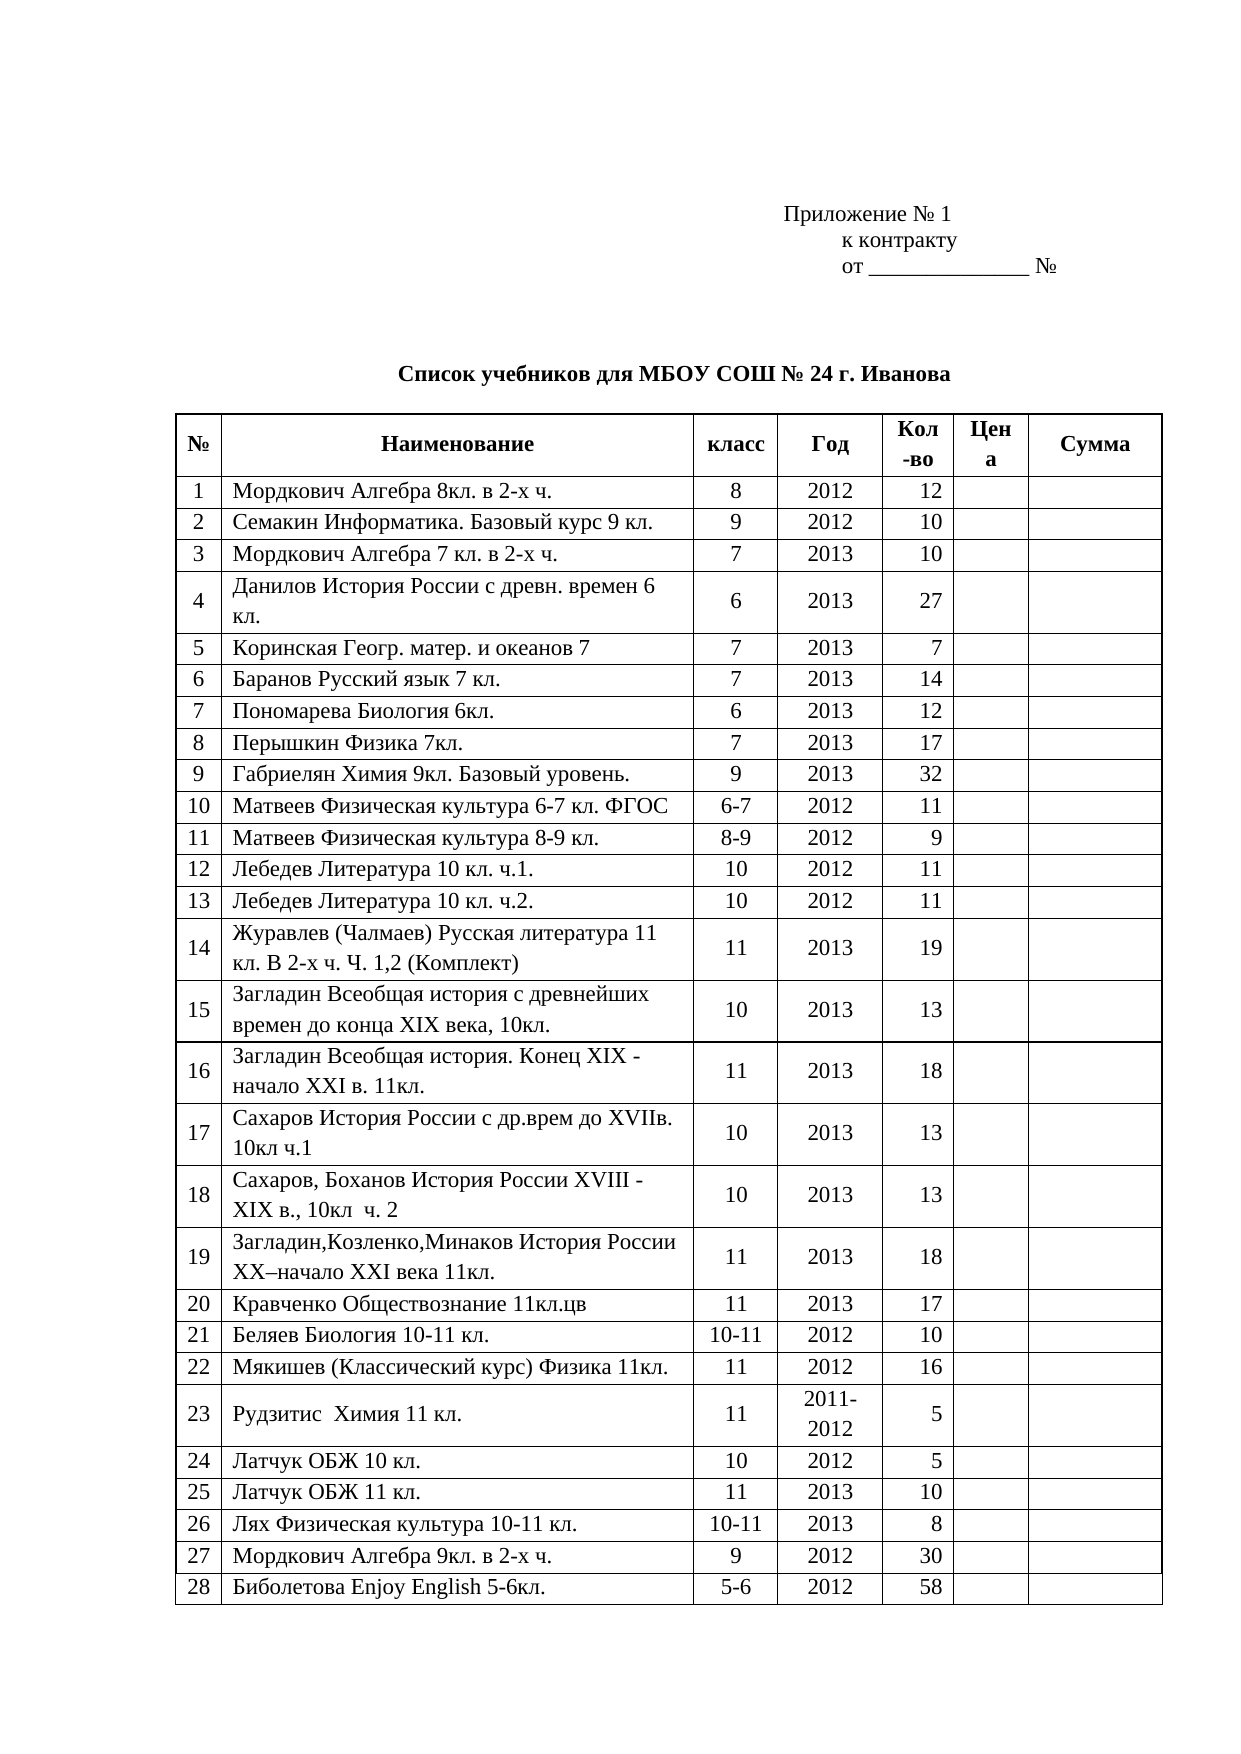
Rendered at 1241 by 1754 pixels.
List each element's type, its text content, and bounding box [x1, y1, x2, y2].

table_cell [1029, 729, 1161, 759]
table_cell 2013 [778, 572, 882, 633]
table_cell 10 [694, 1104, 777, 1165]
table_cell [954, 540, 1028, 571]
table_cell [1029, 855, 1161, 886]
table_cell 11 [694, 1228, 777, 1289]
table_cell Сахаров, Боханов История России XVIII - XIX в., 10кл ч. 2 [222, 1166, 693, 1227]
table_cell 2013 [778, 1166, 882, 1227]
table_cell Лебедев Литература 10 кл. ч.1. [222, 855, 693, 886]
table_cell 2012 [778, 1322, 882, 1352]
table_cell Кравченко Обществознание 11кл.цв [222, 1290, 693, 1321]
table_cell [954, 729, 1028, 759]
table_cell [1029, 1322, 1161, 1352]
table_cell 2013 [778, 665, 882, 696]
table_cell 30 [883, 1542, 953, 1572]
table_cell [954, 1322, 1028, 1352]
table_cell Журавлев (Чалмаев) Русская литература 11 кл. В 2-х ч. Ч. 1,2 (Комплект) [222, 919, 693, 979]
table_cell [954, 981, 1028, 1041]
table_cell 2013 [778, 760, 882, 791]
table_cell [954, 1043, 1028, 1103]
table_cell [1029, 509, 1161, 539]
table_cell [954, 1290, 1028, 1321]
table_cell 8 [177, 729, 221, 759]
table_cell [954, 1166, 1028, 1227]
table_cell [954, 572, 1028, 633]
table_header Кол-во [883, 415, 953, 476]
table_cell Матвеев Физическая культура 8-9 кл. [222, 824, 693, 854]
table_cell 16 [883, 1353, 953, 1384]
table_cell [1029, 665, 1161, 696]
table_cell 13 [883, 1166, 953, 1227]
table_cell [954, 792, 1028, 823]
table_cell [954, 1104, 1028, 1165]
table_cell Семакин Информатика. Базовый курс 9 кл. [222, 509, 693, 539]
table_cell [954, 1542, 1028, 1572]
table_cell 15 [177, 981, 221, 1041]
table_cell 2011-2012 [778, 1385, 882, 1446]
table_cell 10 [694, 1447, 777, 1477]
table_cell 7 [694, 665, 777, 696]
table_cell 14 [177, 919, 221, 979]
table_cell [1029, 1353, 1161, 1384]
table_cell 10 [694, 887, 777, 918]
table_cell Латчук ОБЖ 10 кл. [222, 1447, 693, 1477]
table_header Наименование [222, 415, 693, 476]
table_cell 4 [177, 572, 221, 633]
table_cell 2013 [778, 729, 882, 759]
table_cell [1029, 1290, 1161, 1321]
table_cell Сахаров История России с др.врем до XVIIв. 10кл ч.1 [222, 1104, 693, 1165]
table_cell 7 [694, 729, 777, 759]
table_cell 2013 [778, 981, 882, 1041]
table_cell [1029, 1385, 1161, 1446]
table_cell [1029, 1542, 1161, 1572]
table_cell 6 [177, 665, 221, 696]
table_cell 2013 [778, 1479, 882, 1509]
table_cell Биболетова Enjoy English 5-6кл. [222, 1574, 693, 1604]
table_cell 7 [883, 634, 953, 664]
table_cell 5 [883, 1385, 953, 1446]
table_cell 17 [883, 1290, 953, 1321]
table_cell 2012 [778, 1353, 882, 1384]
table_cell Мякишев (Классический курс) Физика 11кл. [222, 1353, 693, 1384]
table_cell Мордкович Алгебра 7 кл. в 2-х ч. [222, 540, 693, 571]
table_cell 2 [177, 509, 221, 539]
table_cell 20 [177, 1290, 221, 1321]
table_cell [1029, 572, 1161, 633]
table_cell 26 [177, 1510, 221, 1541]
table_cell [954, 1447, 1028, 1477]
table_cell 28 [176, 1574, 221, 1604]
table_cell 6 [694, 697, 777, 728]
table_cell [954, 1385, 1028, 1446]
table_cell [954, 697, 1028, 728]
table_cell [1029, 760, 1161, 791]
table_cell 5 [883, 1447, 953, 1477]
table_cell 11 [883, 792, 953, 823]
table_cell 2012 [778, 477, 882, 507]
table_cell 9 [883, 824, 953, 854]
table_cell 6-7 [694, 792, 777, 823]
table_cell 11 [883, 887, 953, 918]
table_cell 9 [177, 760, 221, 791]
table_cell 2013 [778, 1228, 882, 1289]
table_cell 27 [883, 572, 953, 633]
table_cell 11 [883, 855, 953, 886]
table_cell 11 [694, 1385, 777, 1446]
table_cell 23 [177, 1385, 221, 1446]
table_cell Лях Физическая культура 10-11 кл. [222, 1510, 693, 1541]
table_cell [954, 760, 1028, 791]
table_cell Загладин Всеобщая история. Конец XIX - начало XXI в. 11кл. [222, 1043, 693, 1103]
table_cell Беляев Биология 10-11 кл. [222, 1322, 693, 1352]
table_cell 13 [177, 887, 221, 918]
table_cell [1029, 792, 1161, 823]
table_cell Мордкович Алгебра 9кл. в 2-х ч. [222, 1542, 693, 1572]
table_cell Габриелян Химия 9кл. Базовый уровень. [222, 760, 693, 791]
table_cell Баранов Русский язык 7 кл. [222, 665, 693, 696]
table_cell 11 [694, 919, 777, 979]
table_cell 13 [883, 1104, 953, 1165]
table_cell [954, 477, 1028, 507]
table_cell [954, 1228, 1028, 1289]
table_cell Загладин Всеобщая история с древнейших времен до конца ХIХ века, 10кл. [222, 981, 693, 1041]
table_cell 10-11 [694, 1322, 777, 1352]
table_cell 11 [694, 1290, 777, 1321]
table_cell [1029, 477, 1161, 507]
table_cell [954, 665, 1028, 696]
table_cell 2012 [778, 1574, 882, 1604]
table_header Год [778, 415, 882, 476]
table_cell [954, 919, 1028, 979]
table_cell [954, 509, 1028, 539]
table_cell 18 [883, 1228, 953, 1289]
table_cell 14 [883, 665, 953, 696]
table_cell 27 [177, 1542, 221, 1572]
table_cell 10 [883, 1479, 953, 1509]
table_cell [1029, 697, 1161, 728]
table_cell 10 [883, 540, 953, 571]
table_header Сумма [1029, 415, 1161, 476]
table_cell [1029, 540, 1161, 571]
table_cell Пономарева Биология 6кл. [222, 697, 693, 728]
table_cell 12 [883, 697, 953, 728]
table_cell Лебедев Литература 10 кл. ч.2. [222, 887, 693, 918]
table_cell 8-9 [694, 824, 777, 854]
table_cell 2012 [778, 855, 882, 886]
table_cell 13 [883, 981, 953, 1041]
table_cell Данилов История России с древн. времен 6 кл. [222, 572, 693, 633]
table_cell 2013 [778, 1290, 882, 1321]
table_cell [954, 1479, 1028, 1509]
table_cell 19 [883, 919, 953, 979]
table_cell 2013 [778, 697, 882, 728]
table_cell 32 [883, 760, 953, 791]
table_cell [1029, 1510, 1161, 1541]
text к контракту [842, 226, 1152, 252]
table_cell 21 [177, 1322, 221, 1352]
table_cell 2012 [778, 1542, 882, 1572]
table_header Цена [954, 415, 1028, 476]
table_cell 12 [883, 477, 953, 507]
table_cell [954, 634, 1028, 664]
text Список учебников для МБОУ СОШ № 24 г. Иванова [177, 360, 1152, 386]
table_cell 24 [177, 1447, 221, 1477]
table_cell [1029, 1574, 1162, 1604]
table_cell 2013 [778, 540, 882, 571]
table_cell [954, 1510, 1028, 1541]
table_cell Латчук ОБЖ 11 кл. [222, 1479, 693, 1509]
table_cell 10 [883, 509, 953, 539]
table_cell Перышкин Физика 7кл. [222, 729, 693, 759]
table_cell Матвеев Физическая культура 6-7 кл. ФГОС [222, 792, 693, 823]
table_cell 5-6 [694, 1574, 777, 1604]
table_cell 17 [177, 1104, 221, 1165]
table_cell 11 [694, 1043, 777, 1103]
table_cell 2012 [778, 887, 882, 918]
table_cell 2012 [778, 824, 882, 854]
table_cell 2013 [778, 1104, 882, 1165]
table_cell 10 [694, 1166, 777, 1227]
table_cell [1029, 1166, 1161, 1227]
table_cell 8 [694, 477, 777, 507]
table_header № [177, 415, 221, 476]
table_cell 12 [177, 855, 221, 886]
table_cell [1029, 824, 1161, 854]
table_cell 9 [694, 1542, 777, 1572]
table_cell 6 [694, 572, 777, 633]
table_cell 7 [177, 697, 221, 728]
table_cell 11 [694, 1353, 777, 1384]
table_cell 17 [883, 729, 953, 759]
table_cell [1029, 981, 1161, 1041]
table_cell 10 [694, 855, 777, 886]
text от ______________ № [842, 252, 1152, 279]
table_cell 10 [883, 1322, 953, 1352]
table_cell [1029, 634, 1161, 664]
table_cell 58 [883, 1574, 953, 1604]
table_cell [954, 1574, 1028, 1604]
table_cell 8 [883, 1510, 953, 1541]
table_cell 2013 [778, 1043, 882, 1103]
table_cell Мордкович Алгебра 8кл. в 2-х ч. [222, 477, 693, 507]
table_cell 7 [694, 634, 777, 664]
table_cell [1029, 1043, 1161, 1103]
table_cell [1029, 1479, 1161, 1509]
table_cell Рудзитис Химия 11 кл. [222, 1385, 693, 1446]
text Приложение № 1 [177, 199, 1152, 226]
table_cell 7 [694, 540, 777, 571]
table_cell [1029, 887, 1161, 918]
table_cell 11 [177, 824, 221, 854]
table_cell 16 [177, 1043, 221, 1103]
table_cell 2012 [778, 792, 882, 823]
table_cell 2012 [778, 509, 882, 539]
table_cell [954, 887, 1028, 918]
table_cell 2012 [778, 1447, 882, 1477]
table_cell 10-11 [694, 1510, 777, 1541]
table_cell 1 [177, 477, 221, 507]
table_cell 2013 [778, 634, 882, 664]
table_cell [954, 824, 1028, 854]
table_cell 22 [177, 1353, 221, 1384]
table_cell [1029, 1228, 1161, 1289]
table_cell 9 [694, 509, 777, 539]
table_cell [954, 1353, 1028, 1384]
table_cell [1029, 1447, 1161, 1477]
table_cell Коринская Геогр. матер. и океанов 7 [222, 634, 693, 664]
table_cell 3 [177, 540, 221, 571]
table_cell 18 [177, 1166, 221, 1227]
table_header класс [694, 415, 777, 476]
table_cell [954, 855, 1028, 886]
table_cell [1029, 919, 1161, 979]
table_cell 25 [177, 1479, 221, 1509]
table_cell 10 [177, 792, 221, 823]
table_cell 18 [883, 1043, 953, 1103]
table_cell 11 [694, 1479, 777, 1509]
table_cell 5 [177, 634, 221, 664]
table_cell 19 [177, 1228, 221, 1289]
table_cell [1029, 1104, 1161, 1165]
table_cell 10 [694, 981, 777, 1041]
table_cell 2013 [778, 1510, 882, 1541]
table_cell Загладин,Козленко,Минаков История России ХХ–начало XXI века 11кл. [222, 1228, 693, 1289]
table_cell 2013 [778, 919, 882, 979]
table_cell 9 [694, 760, 777, 791]
